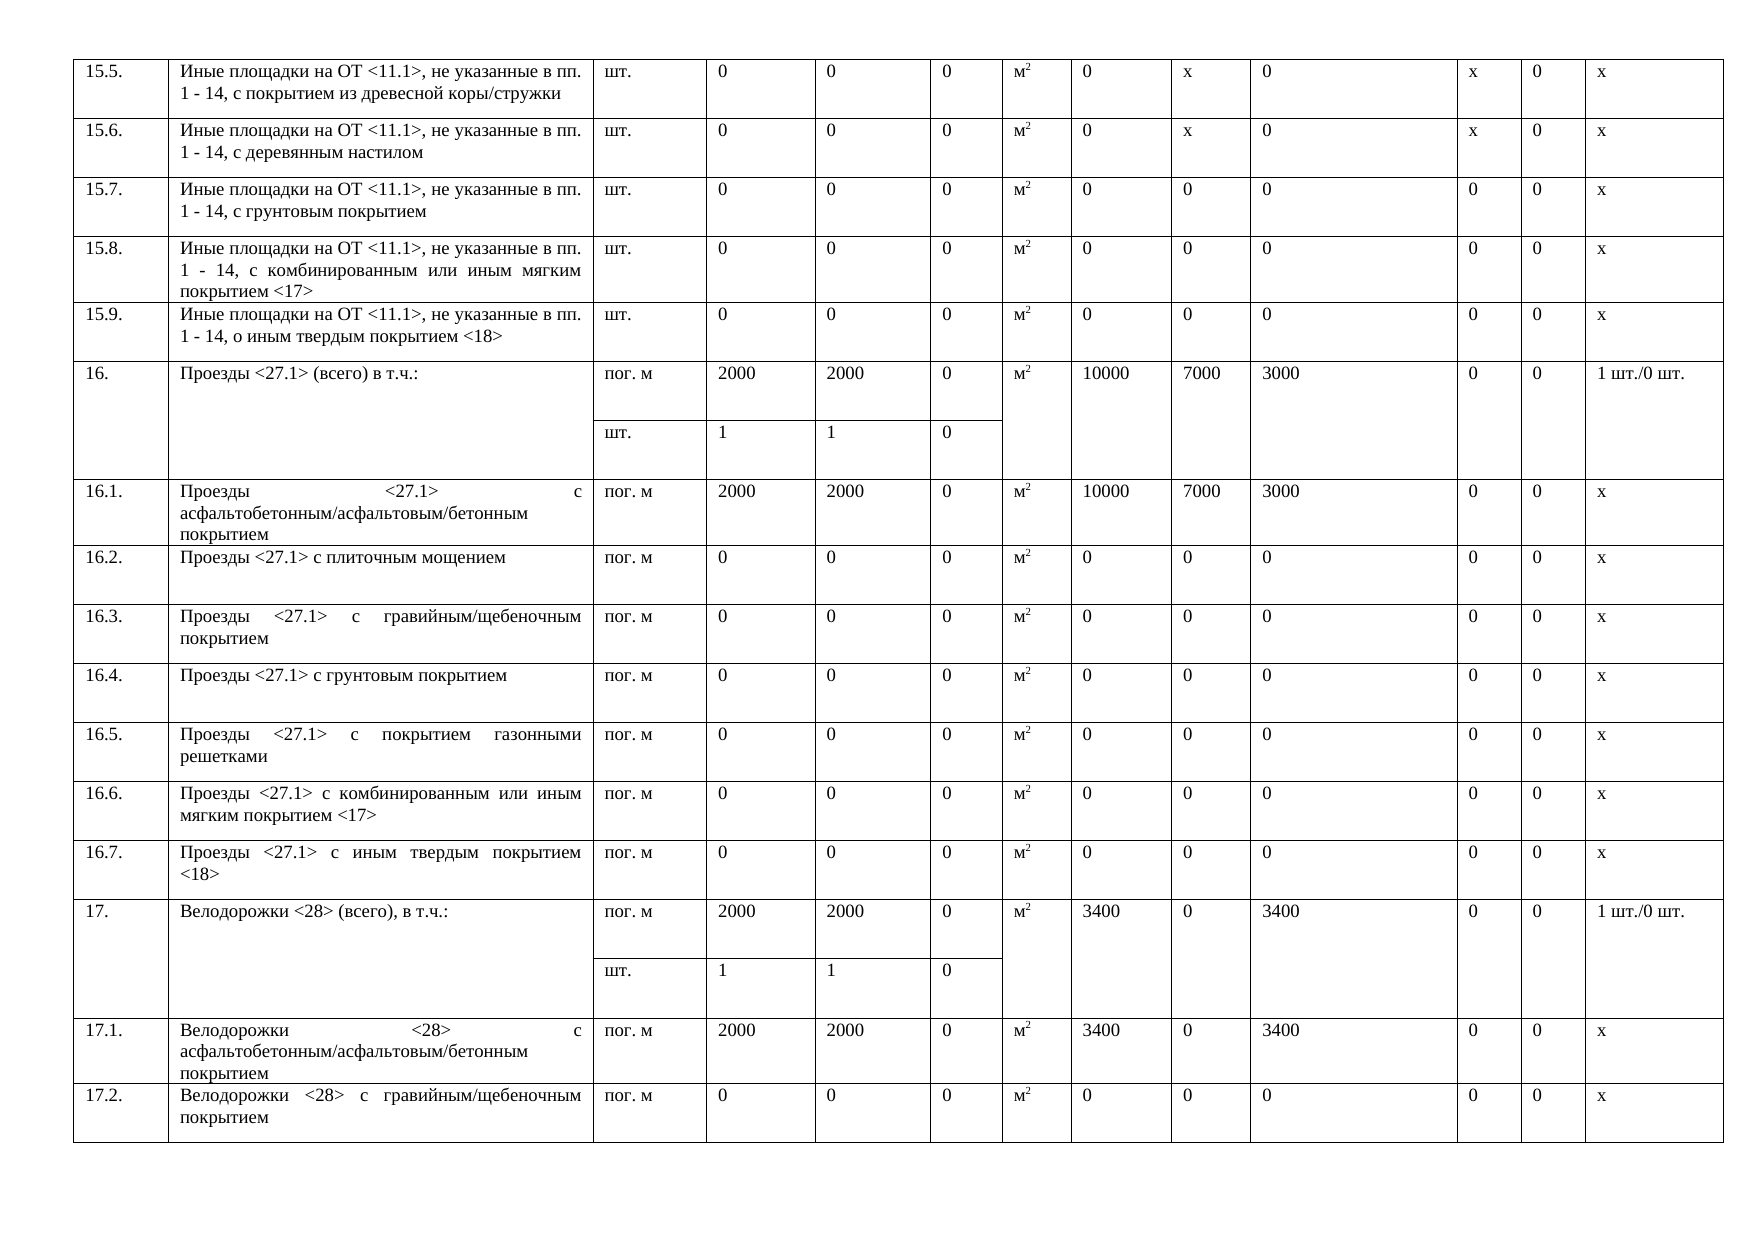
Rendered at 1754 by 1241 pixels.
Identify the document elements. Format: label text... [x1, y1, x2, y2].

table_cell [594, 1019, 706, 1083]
table_cell шт. [594, 178, 706, 236]
table_cell м2 [1003, 237, 1071, 302]
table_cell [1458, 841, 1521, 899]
table_cell 1 шт./0 шт. [1586, 362, 1723, 479]
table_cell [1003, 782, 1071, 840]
table_cell 16. [74, 362, 168, 479]
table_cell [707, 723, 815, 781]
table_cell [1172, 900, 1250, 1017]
table_cell x [1586, 178, 1723, 236]
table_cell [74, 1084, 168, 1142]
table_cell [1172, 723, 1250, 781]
table_cell 0 [1522, 119, 1585, 177]
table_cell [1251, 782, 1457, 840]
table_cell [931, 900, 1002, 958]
table_cell 0 [1172, 178, 1250, 236]
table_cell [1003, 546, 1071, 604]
table_cell 0 [931, 60, 1002, 118]
table_cell Иные площадки на ОТ <11.1>, не указанные в пп. 1 - 14, с комбинированным или иным мягким покрытием <17> [169, 237, 593, 302]
table_cell x [1586, 119, 1723, 177]
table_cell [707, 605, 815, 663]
table_cell 0 [707, 237, 815, 302]
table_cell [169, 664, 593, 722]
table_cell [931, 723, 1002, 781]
table_cell 15.7. [74, 178, 168, 236]
table_cell 0 [931, 421, 1002, 479]
table_cell шт. [594, 303, 706, 361]
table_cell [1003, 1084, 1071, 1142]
table_cell 0 [1458, 178, 1521, 236]
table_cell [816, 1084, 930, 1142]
table_cell 0 [1522, 60, 1585, 118]
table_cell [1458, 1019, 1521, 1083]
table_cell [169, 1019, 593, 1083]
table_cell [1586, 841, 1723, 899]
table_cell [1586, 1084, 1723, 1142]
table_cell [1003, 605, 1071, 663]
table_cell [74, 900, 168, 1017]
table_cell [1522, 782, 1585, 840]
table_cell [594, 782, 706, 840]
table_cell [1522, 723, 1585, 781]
table_cell 0 [1251, 237, 1457, 302]
table_cell x [1586, 60, 1723, 118]
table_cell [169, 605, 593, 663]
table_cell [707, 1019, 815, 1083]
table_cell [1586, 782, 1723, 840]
table_cell x [1172, 119, 1250, 177]
table_cell 1 [707, 421, 815, 479]
table_cell Проезды <27.1> с асфальтобетонным/асфальтовым/бетонным покрытием [169, 480, 593, 545]
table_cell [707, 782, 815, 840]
table_cell 16.1. [74, 480, 168, 545]
table_cell шт. [594, 119, 706, 177]
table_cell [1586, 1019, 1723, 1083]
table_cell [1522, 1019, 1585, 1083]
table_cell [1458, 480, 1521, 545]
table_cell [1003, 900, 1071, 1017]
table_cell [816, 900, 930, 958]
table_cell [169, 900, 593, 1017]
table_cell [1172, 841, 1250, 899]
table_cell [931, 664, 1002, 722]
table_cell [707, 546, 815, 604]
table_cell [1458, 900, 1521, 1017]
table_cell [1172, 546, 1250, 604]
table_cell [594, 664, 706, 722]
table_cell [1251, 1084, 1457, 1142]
table_cell 0 [816, 119, 930, 177]
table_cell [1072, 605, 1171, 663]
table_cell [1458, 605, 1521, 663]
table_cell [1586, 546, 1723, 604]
table_cell 0 [1072, 237, 1171, 302]
table_cell x [1172, 60, 1250, 118]
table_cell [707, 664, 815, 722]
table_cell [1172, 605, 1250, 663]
table_cell шт. [594, 421, 706, 479]
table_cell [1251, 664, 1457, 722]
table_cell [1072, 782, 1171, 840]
table_cell 0 [1522, 237, 1585, 302]
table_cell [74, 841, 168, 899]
table_cell 0 [1251, 119, 1457, 177]
table_cell м2 [1003, 60, 1071, 118]
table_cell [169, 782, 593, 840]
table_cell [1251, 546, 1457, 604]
table_cell x [1586, 237, 1723, 302]
table_cell Иные площадки на ОТ <11.1>, не указанные в пп. 1 - 14, с покрытием из древесной коры/стружки [169, 60, 593, 118]
table_cell 2000 [816, 480, 930, 545]
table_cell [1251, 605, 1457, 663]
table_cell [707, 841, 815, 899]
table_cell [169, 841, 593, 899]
table_cell 0 [931, 480, 1002, 545]
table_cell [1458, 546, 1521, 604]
table_cell Иные площадки на ОТ <11.1>, не указанные в пп. 1 - 14, с деревянным настилом [169, 119, 593, 177]
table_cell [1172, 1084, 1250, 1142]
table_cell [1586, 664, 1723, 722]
table_cell 0 [816, 178, 930, 236]
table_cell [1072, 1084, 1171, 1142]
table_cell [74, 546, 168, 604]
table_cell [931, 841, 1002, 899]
table_cell 0 [1172, 303, 1250, 361]
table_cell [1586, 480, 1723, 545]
table_cell x [1586, 303, 1723, 361]
table_cell 0 [1251, 178, 1457, 236]
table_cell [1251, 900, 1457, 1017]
table_cell 0 [816, 60, 930, 118]
table_cell 3000 [1251, 480, 1457, 545]
table_cell 0 [931, 362, 1002, 420]
table_cell 0 [1522, 362, 1585, 479]
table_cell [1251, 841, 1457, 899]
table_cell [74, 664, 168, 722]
table_cell 3000 [1251, 362, 1457, 479]
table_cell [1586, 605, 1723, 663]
table_cell 0 [1072, 60, 1171, 118]
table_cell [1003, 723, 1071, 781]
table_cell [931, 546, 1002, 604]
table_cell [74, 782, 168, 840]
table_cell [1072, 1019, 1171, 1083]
table_cell 0 [1458, 237, 1521, 302]
table_cell шт. [594, 60, 706, 118]
table_cell 15.8. [74, 237, 168, 302]
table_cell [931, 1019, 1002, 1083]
table_cell 7000 [1172, 480, 1250, 545]
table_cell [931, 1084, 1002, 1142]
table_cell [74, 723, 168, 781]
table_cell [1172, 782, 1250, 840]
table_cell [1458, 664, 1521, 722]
table_cell пог. м [594, 362, 706, 420]
table_cell 15.9. [74, 303, 168, 361]
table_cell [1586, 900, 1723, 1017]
table_cell 0 [1251, 303, 1457, 361]
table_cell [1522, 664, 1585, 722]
table_cell 0 [1251, 60, 1457, 118]
table_cell 1 [816, 421, 930, 479]
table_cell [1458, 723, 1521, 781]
table_cell 0 [1072, 303, 1171, 361]
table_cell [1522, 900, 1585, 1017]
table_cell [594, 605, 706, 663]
table_cell x [1458, 119, 1521, 177]
table_cell 0 [1522, 178, 1585, 236]
table_cell Проезды <27.1> (всего) в т.ч.: [169, 362, 593, 479]
table_cell 0 [707, 60, 815, 118]
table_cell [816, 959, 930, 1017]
table_cell 0 [1172, 237, 1250, 302]
table_cell 0 [816, 237, 930, 302]
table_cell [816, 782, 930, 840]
table_cell 2000 [816, 362, 930, 420]
table_cell м2 [1003, 119, 1071, 177]
table_cell 0 [931, 237, 1002, 302]
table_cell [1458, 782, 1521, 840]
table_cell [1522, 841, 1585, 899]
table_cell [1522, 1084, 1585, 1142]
table_cell 10000 [1072, 362, 1171, 479]
table_cell 0 [931, 303, 1002, 361]
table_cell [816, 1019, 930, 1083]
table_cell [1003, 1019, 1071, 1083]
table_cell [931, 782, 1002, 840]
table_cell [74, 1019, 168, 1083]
table_cell 0 [1458, 303, 1521, 361]
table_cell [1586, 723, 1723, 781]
table_cell 0 [1522, 303, 1585, 361]
table_cell 0 [931, 178, 1002, 236]
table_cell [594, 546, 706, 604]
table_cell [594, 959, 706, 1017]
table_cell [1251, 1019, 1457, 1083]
table_cell 0 [1072, 178, 1171, 236]
table_cell м2 [1003, 480, 1071, 545]
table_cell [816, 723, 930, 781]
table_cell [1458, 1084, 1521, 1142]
table_cell 2000 [707, 362, 815, 420]
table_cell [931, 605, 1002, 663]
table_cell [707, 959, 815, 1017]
table_cell шт. [594, 237, 706, 302]
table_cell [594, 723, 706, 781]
table_cell м2 [1003, 362, 1071, 479]
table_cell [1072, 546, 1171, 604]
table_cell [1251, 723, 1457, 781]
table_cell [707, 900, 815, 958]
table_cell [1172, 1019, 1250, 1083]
table_cell 2000 [707, 480, 815, 545]
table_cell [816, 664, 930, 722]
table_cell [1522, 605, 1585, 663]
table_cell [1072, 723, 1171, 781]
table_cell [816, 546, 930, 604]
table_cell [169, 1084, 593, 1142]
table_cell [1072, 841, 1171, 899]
table_cell Иные площадки на ОТ <11.1>, не указанные в пп. 1 - 14, с грунтовым покрытием [169, 178, 593, 236]
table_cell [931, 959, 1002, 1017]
table_cell 7000 [1172, 362, 1250, 479]
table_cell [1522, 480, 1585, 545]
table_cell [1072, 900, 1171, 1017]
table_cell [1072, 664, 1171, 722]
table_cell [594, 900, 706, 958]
table_cell 0 [1072, 119, 1171, 177]
table_cell x [1458, 60, 1521, 118]
table_cell 0 [707, 178, 815, 236]
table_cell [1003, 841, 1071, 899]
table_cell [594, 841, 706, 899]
table_cell 10000 [1072, 480, 1171, 545]
table_cell 0 [707, 119, 815, 177]
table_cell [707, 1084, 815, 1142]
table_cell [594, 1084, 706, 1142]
table_cell 15.6. [74, 119, 168, 177]
table_cell 0 [1458, 362, 1521, 479]
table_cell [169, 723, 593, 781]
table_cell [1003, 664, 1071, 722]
table_cell 0 [931, 119, 1002, 177]
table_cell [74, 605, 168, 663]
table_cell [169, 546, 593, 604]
table_cell м2 [1003, 303, 1071, 361]
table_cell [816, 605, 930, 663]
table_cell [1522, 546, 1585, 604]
table_cell пог. м [594, 480, 706, 545]
table_cell 0 [707, 303, 815, 361]
table_cell 15.5. [74, 60, 168, 118]
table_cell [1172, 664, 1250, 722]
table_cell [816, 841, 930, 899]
table_cell Иные площадки на ОТ <11.1>, не указанные в пп. 1 - 14, о иным твердым покрытием <18> [169, 303, 593, 361]
table_cell м2 [1003, 178, 1071, 236]
table_cell 0 [816, 303, 930, 361]
